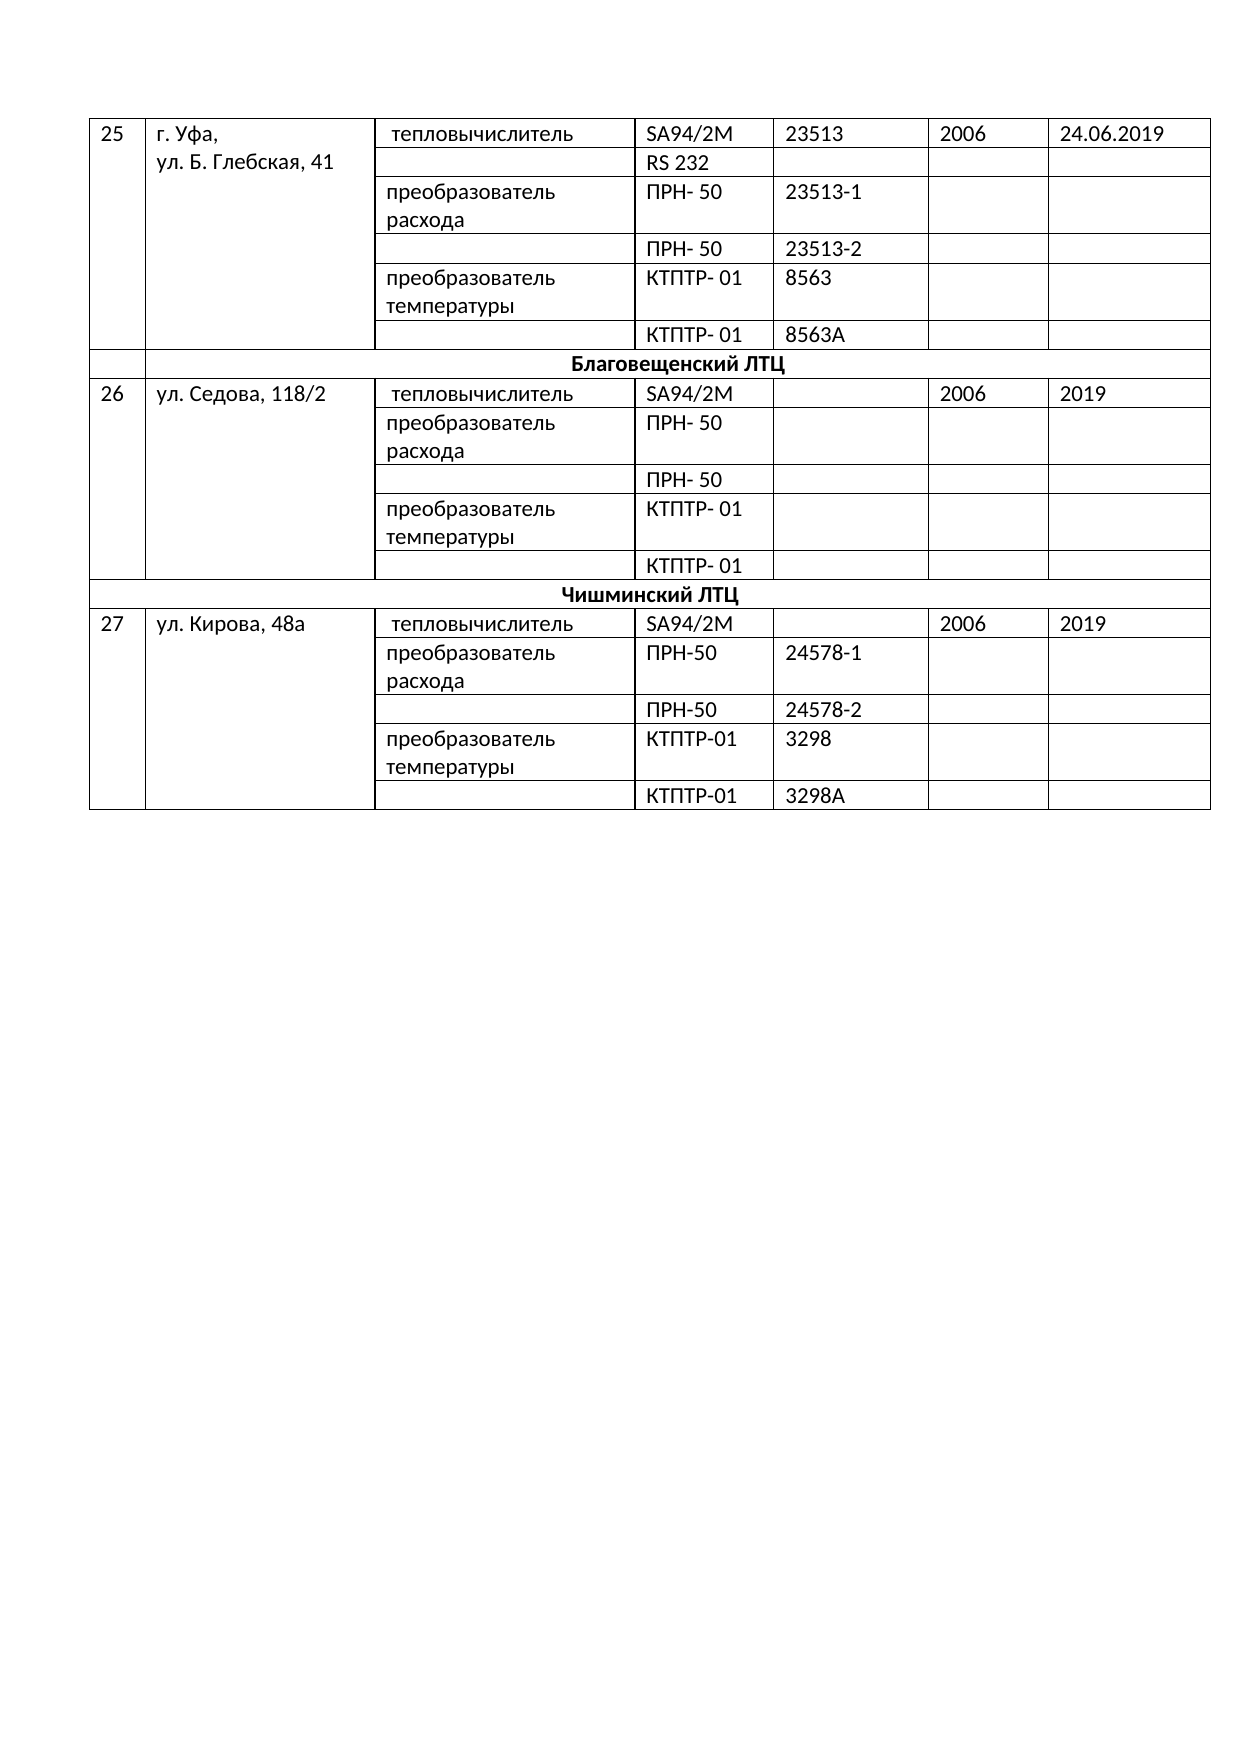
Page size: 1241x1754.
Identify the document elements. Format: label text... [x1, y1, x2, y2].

table_cell 3298 [774, 724, 928, 780]
table_cell ПРН- 50 [636, 177, 773, 233]
table_cell тепловычислитель [376, 119, 634, 147]
table_cell [774, 609, 928, 637]
table_cell [1049, 234, 1210, 262]
table_cell [774, 408, 928, 464]
table_cell [929, 465, 1048, 493]
table_cell [929, 408, 1048, 464]
table_cell [1049, 494, 1210, 550]
table_cell [376, 234, 634, 262]
table_cell SA94/2M [636, 119, 773, 147]
table_cell [376, 148, 634, 176]
table_cell 26 [90, 379, 145, 579]
table_cell КТПТР-01 [636, 724, 773, 780]
table_cell [774, 379, 928, 407]
table_cell [1049, 724, 1210, 780]
table_cell ПРН- 50 [636, 408, 773, 464]
table_cell 8563А [774, 321, 928, 348]
table_cell 27 [90, 609, 145, 809]
table_cell 2019 [1049, 609, 1210, 637]
table_cell г. Уфа, ул. Б. Глебская, 41 [146, 119, 374, 348]
table_cell [1049, 321, 1210, 348]
table_cell [376, 695, 634, 723]
table_cell [1049, 638, 1210, 694]
table_cell [376, 321, 634, 348]
table_cell преобразователь расхода [376, 177, 634, 233]
table_cell RS 232 [636, 148, 773, 176]
table_cell преобразователь расхода [376, 408, 634, 464]
table_cell [1049, 408, 1210, 464]
table_cell преобразователь температуры [376, 494, 634, 550]
table_cell [774, 494, 928, 550]
table_cell [1049, 148, 1210, 176]
table_cell [929, 177, 1048, 233]
table_cell 24578-1 [774, 638, 928, 694]
table_cell Благовещенский ЛТЦ [146, 350, 1210, 378]
table_cell ПРН- 50 [636, 234, 773, 262]
table_cell [929, 695, 1048, 723]
table_cell [929, 724, 1048, 780]
table_cell тепловычислитель [376, 609, 634, 637]
table_cell ул. Кирова, 48а [146, 609, 374, 809]
table_cell 2006 [929, 609, 1048, 637]
table_cell [929, 638, 1048, 694]
table_cell [1049, 781, 1210, 809]
table_cell КТПТР- 01 [636, 264, 773, 319]
table_cell [929, 264, 1048, 319]
table_cell [1049, 465, 1210, 493]
table_cell 23513-2 [774, 234, 928, 262]
table_cell 2006 [929, 119, 1048, 147]
table_cell [929, 234, 1048, 262]
table_cell 24578-2 [774, 695, 928, 723]
table_cell ул. Седова, 118/2 [146, 379, 374, 579]
table_cell [929, 494, 1048, 550]
table_cell [929, 551, 1048, 579]
table_cell [1049, 264, 1210, 319]
table_cell [1049, 177, 1210, 233]
table_cell 25 [90, 119, 145, 348]
table_cell КТПТР- 01 [636, 551, 773, 579]
table_cell [1049, 695, 1210, 723]
table_cell 8563 [774, 264, 928, 319]
table_cell 2006 [929, 379, 1048, 407]
table_cell 23513 [774, 119, 928, 147]
table_cell SA94/2M [636, 609, 773, 637]
table_cell преобразователь температуры [376, 264, 634, 319]
table_cell 23513-1 [774, 177, 928, 233]
table_cell ПРН-50 [636, 695, 773, 723]
table_cell КТПТР- 01 [636, 494, 773, 550]
table_cell [774, 148, 928, 176]
table_cell 3298А [774, 781, 928, 809]
table_cell [929, 321, 1048, 348]
table_cell тепловычислитель [376, 379, 634, 407]
table_cell [376, 551, 634, 579]
table_cell ПРН- 50 [636, 465, 773, 493]
table_cell [90, 350, 145, 378]
table_cell [376, 781, 634, 809]
table_cell Чишминский ЛТЦ [90, 580, 1210, 608]
table_cell [376, 465, 634, 493]
table_cell преобразователь расхода [376, 638, 634, 694]
table_cell преобразователь температуры [376, 724, 634, 780]
table_cell SA94/2M [636, 379, 773, 407]
table_cell [929, 148, 1048, 176]
table_cell [774, 551, 928, 579]
table_cell КТПТР-01 [636, 781, 773, 809]
table_cell [774, 465, 928, 493]
table_cell 2019 [1049, 379, 1210, 407]
table_cell ПРН-50 [636, 638, 773, 694]
table_cell [1049, 551, 1210, 579]
table_cell [929, 781, 1048, 809]
table_cell КТПТР- 01 [636, 321, 773, 348]
table_cell 24.06.2019 [1049, 119, 1210, 147]
